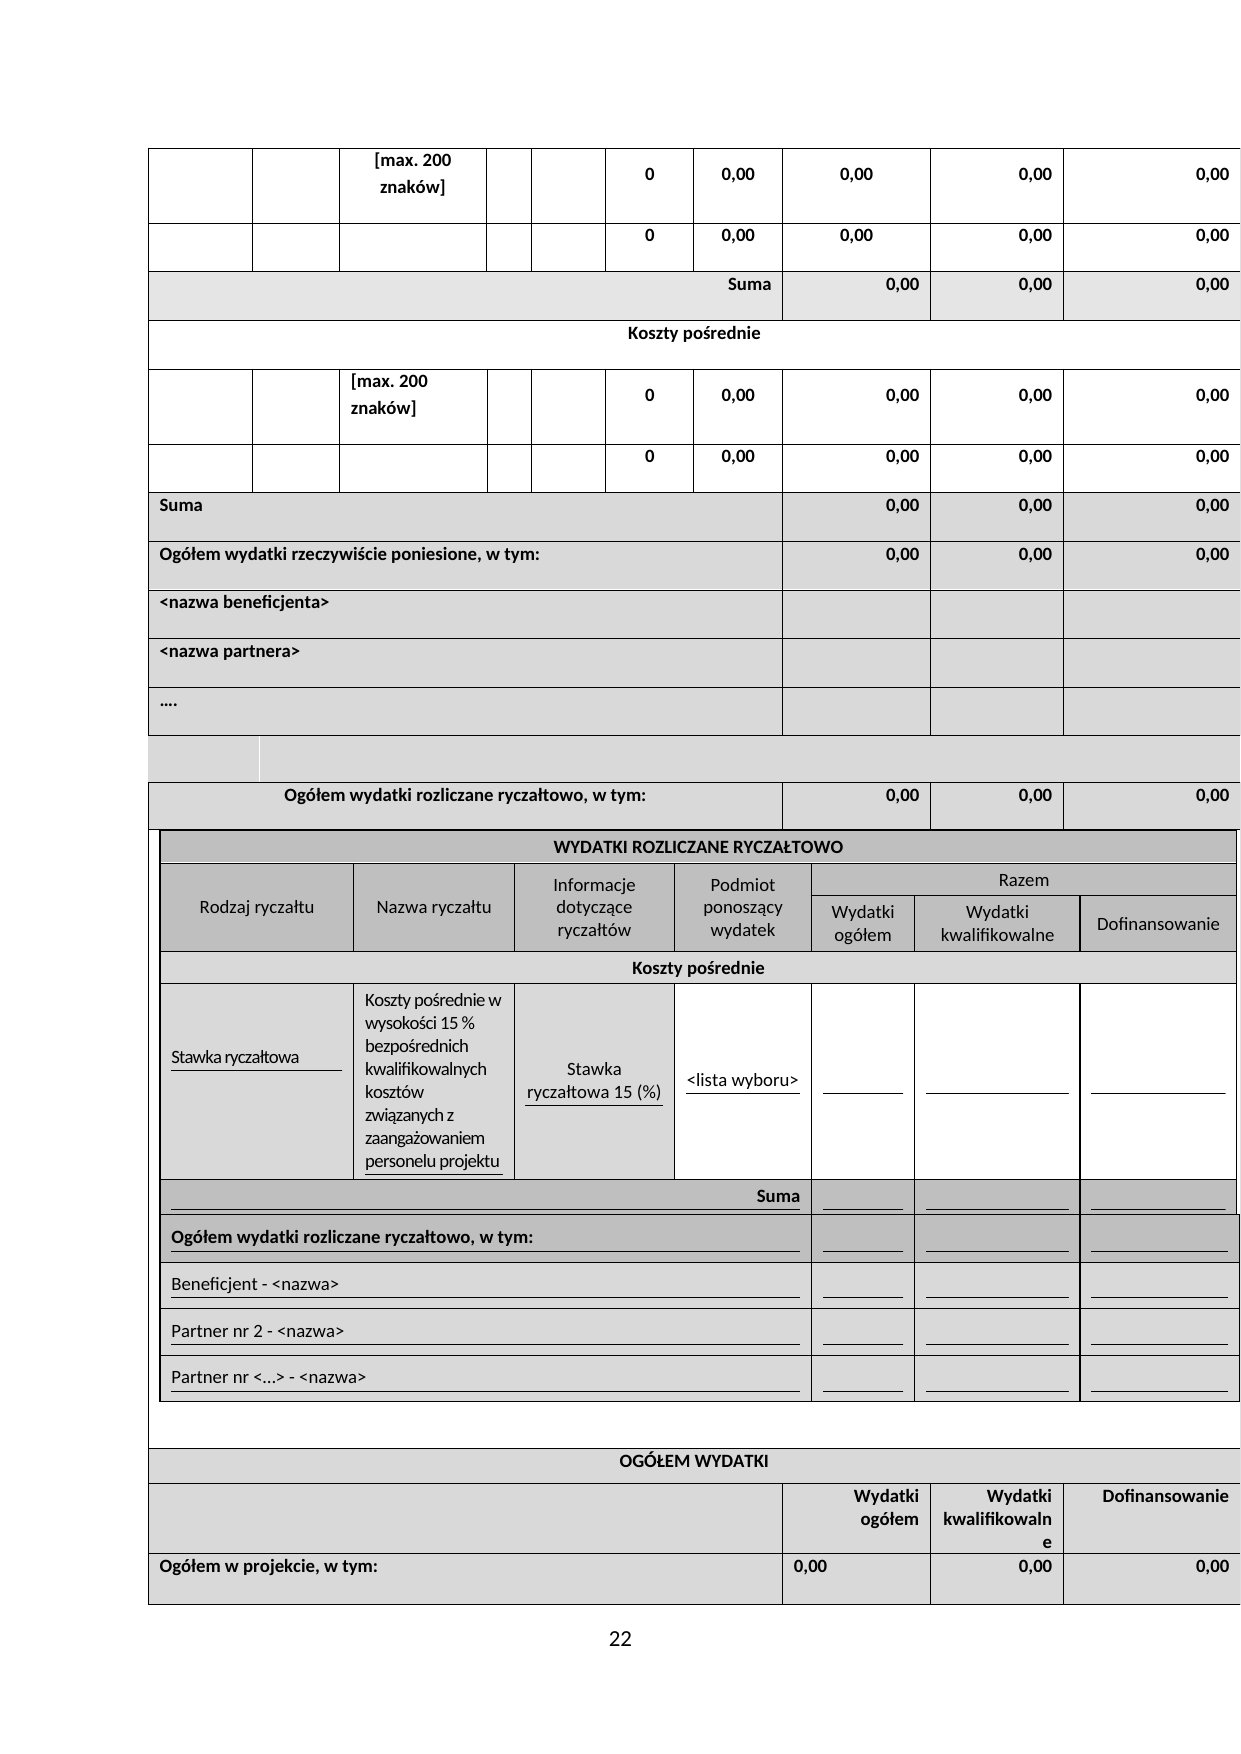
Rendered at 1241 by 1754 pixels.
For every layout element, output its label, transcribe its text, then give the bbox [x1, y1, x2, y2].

table_cell 0,00 [931, 542, 1063, 589]
table_cell 0,00 [1064, 149, 1240, 223]
table_cell [460, 1554, 548, 1604]
table_cell [148, 736, 204, 782]
table_cell 0,00 [783, 272, 930, 320]
table_cell Ogółem wydatki rzeczywiście poniesione, w tym: [149, 542, 782, 589]
table_cell 0 [606, 445, 693, 492]
table_cell [666, 1484, 782, 1553]
table_cell 0,00 [931, 1554, 1063, 1604]
table_cell 0 [606, 149, 693, 223]
table_cell [1064, 639, 1240, 687]
table_cell [149, 224, 252, 271]
table_cell 0,00 [694, 149, 782, 223]
table_cell [149, 830, 1240, 1448]
table_cell 0,00 [783, 370, 930, 443]
table_cell [548, 1484, 607, 1553]
table_cell [149, 370, 252, 443]
table_cell Wydatki kwalifikowalne [931, 1484, 1063, 1553]
table_cell [260, 736, 1240, 782]
table_cell [max. 200 znaków] [340, 149, 486, 223]
table_cell [149, 149, 252, 223]
table_cell 0,00 [694, 445, 782, 492]
table_cell [340, 445, 487, 492]
table_cell 0,00 [1064, 1554, 1240, 1604]
table_cell [783, 591, 930, 638]
table_cell 0 [606, 370, 693, 443]
table_cell 0,00 [783, 1554, 930, 1604]
table_cell Ogółem w projekcie, w tym: [149, 1554, 460, 1604]
table_cell 0,00 [931, 224, 1063, 271]
table_cell <nazwa partnera> [149, 639, 782, 687]
table_cell [1064, 591, 1240, 638]
table_cell 0,00 [783, 783, 930, 829]
table_cell 0,00 [931, 272, 1063, 320]
table_cell [253, 149, 339, 223]
table_cell 0,00 [783, 149, 930, 223]
table_cell Suma [149, 493, 782, 541]
table_cell [max. 200 znaków] [340, 370, 487, 443]
table_cell [931, 639, 1063, 687]
table_cell [488, 445, 531, 492]
table_cell [532, 370, 605, 443]
table_cell OGÓŁEM WYDATKI [149, 1449, 1240, 1483]
table_cell [666, 1554, 782, 1604]
table_cell [253, 224, 339, 271]
table_cell 0,00 [931, 445, 1063, 492]
table_cell 0,00 [1064, 783, 1240, 829]
table_cell [532, 149, 605, 223]
table_cell [253, 370, 339, 443]
table_cell 0 [606, 224, 693, 271]
table_cell Suma [149, 272, 782, 320]
table_cell [607, 1554, 666, 1604]
table_cell 0,00 [931, 370, 1063, 443]
table_cell 0,00 [931, 493, 1063, 541]
table_cell 0,00 [1064, 542, 1240, 589]
table_cell 0,00 [1064, 370, 1240, 443]
table_cell 0,00 [694, 224, 782, 271]
table_cell Koszty pośrednie [149, 321, 1240, 368]
table_cell [460, 1484, 548, 1553]
table_cell 0,00 [1064, 224, 1240, 271]
table_cell [1064, 688, 1240, 735]
table_cell [488, 370, 531, 443]
table_cell [783, 639, 930, 687]
table_cell 0,00 [1064, 445, 1240, 492]
table_cell [548, 1554, 607, 1604]
table_cell [783, 688, 930, 735]
table_cell [607, 1484, 666, 1553]
table_cell [931, 591, 1063, 638]
table_cell [487, 224, 531, 271]
table_cell <nazwa beneficjenta> [149, 591, 782, 638]
table_cell Wydatki ogółem [783, 1484, 930, 1553]
table_cell …. [149, 688, 782, 735]
table_cell 0,00 [783, 493, 930, 541]
table_cell 0,00 [783, 542, 930, 589]
table_cell [532, 445, 605, 492]
table_cell 0,00 [1064, 272, 1240, 320]
table_cell Ogółem wydatki rozliczane ryczałtowo, w tym: [149, 783, 782, 829]
table_cell [204, 736, 259, 782]
table_cell 0,00 [931, 783, 1063, 829]
table_cell [340, 224, 486, 271]
table_cell [931, 688, 1063, 735]
table_cell [253, 445, 339, 492]
table_cell [149, 1484, 460, 1553]
table_cell 0,00 [931, 149, 1063, 223]
table_cell 0,00 [1064, 493, 1240, 541]
table_cell [487, 149, 531, 223]
table_cell 0,00 [783, 445, 930, 492]
table_cell 0,00 [694, 370, 782, 443]
table_cell Dofinansowanie [1064, 1484, 1240, 1553]
table_cell 0,00 [783, 224, 930, 271]
table_cell [149, 445, 252, 492]
table_cell [532, 224, 605, 271]
